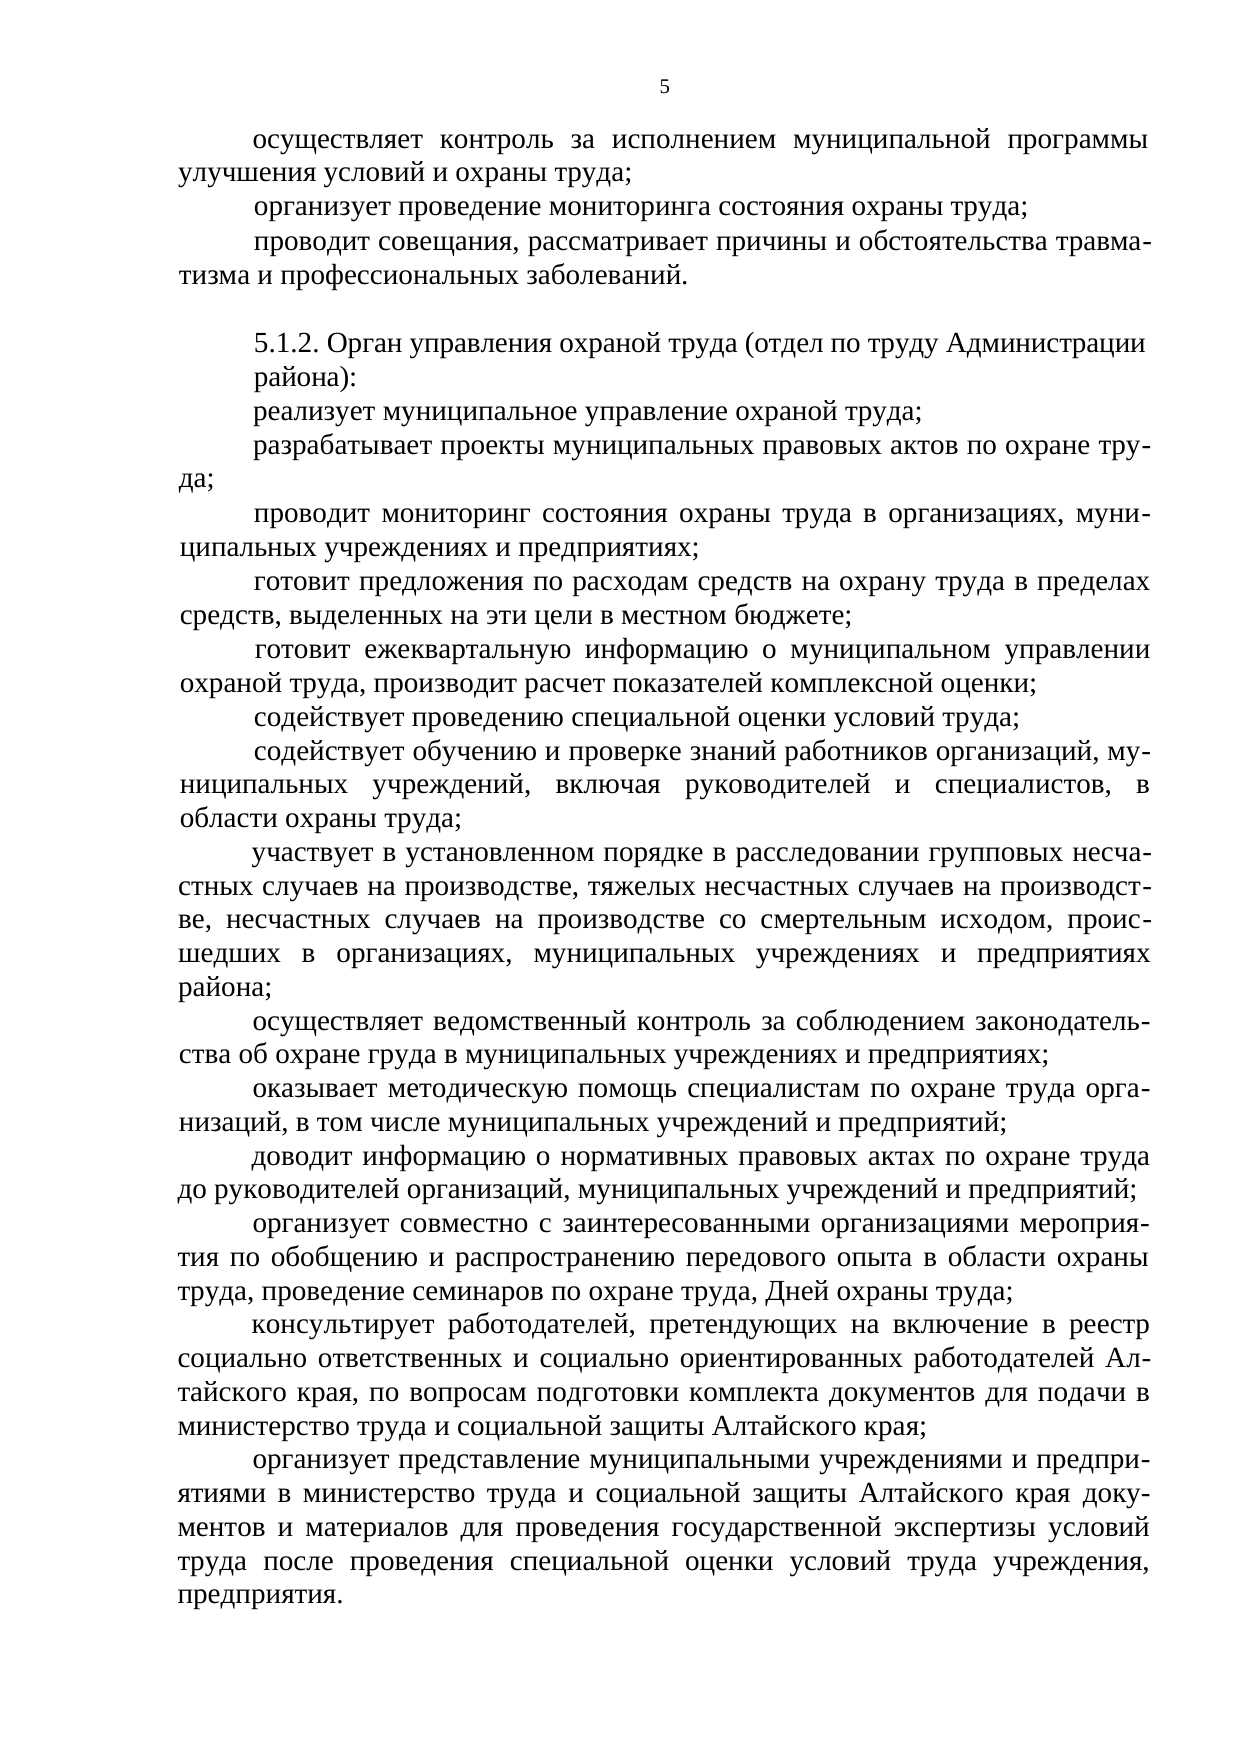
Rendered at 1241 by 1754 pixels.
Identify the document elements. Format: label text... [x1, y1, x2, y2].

text готовит предложения по расходам средств на охрану труда в пределах средств, выделенных на эти цели в местном бюджете; [179, 563, 1151, 631]
text проводит совещания, рассматривает причины и обстоятельства травматизма и профессиональных заболеваний. [179, 222, 1152, 291]
text готовит ежеквартальную информацию о муниципальном управлении охраной труда, производит расчет показателей комплексной оценки; [179, 632, 1151, 699]
text 5.1.2. Орган управления охраной труда (отдел по труду Администрации района): [254, 326, 1152, 393]
text организует проведение мониторинга состояния охраны труда; [254, 188, 1152, 222]
text осуществляет ведомственный контроль за соблюдением законодательства об охране груда в муниципальных учреждениях и предприятиях; [179, 1003, 1150, 1071]
text содействует проведению специальной оценки условий труда; [254, 699, 1152, 733]
text организует представление муниципальными учреждениями и предприятиями в министерство труда и социальной защиты Алтайского края документов и материалов для проведения государственной экспертизы условий труда после проведения специальной оценки условий труда учреждения, предприятия. [177, 1442, 1150, 1611]
text консультирует работодателей, претендующих на включение в реестр социально ответственных и социально ориентированных работодателей Алтайского края, по вопросам подготовки комплекта документов для подачи в министерство труда и социальной защиты Алтайского края; [177, 1307, 1151, 1442]
text оказывает методическую помощь специалистам по охране труда организаций, в том числе муниципальных учреждений и предприятий; [179, 1071, 1150, 1138]
text разрабатывает проекты муниципальных правовых актов по охране труда; [179, 427, 1151, 494]
text реализует муниципальное управление охраной труда; [253, 393, 1152, 427]
text проводит мониторинг состояния охраны труда в организациях, муниципальных учреждениях и предприятиях; [179, 495, 1151, 563]
text доводит информацию о нормативных правовых актах по охране труда до руководителей организаций, муниципальных учреждений и предприятий; [177, 1138, 1151, 1206]
text участвует в установленном порядке в расследовании групповых несчастных случаев на производстве, тяжелых несчастных случаев на производстве, несчастных случаев на производстве со смертельным исходом, происшедших в организациях, муниципальных учреждениях и предприятиях района; [178, 834, 1152, 1003]
text организует совместно с заинтересованными организациями мероприятия по обобщению и распространению передового опыта в области охраны труда, проведение семинаров по охране труда, Дней охраны труда; [177, 1206, 1149, 1307]
text содействует обучению и проверке знаний работников организаций, муниципальных учреждений, включая руководителей и специалистов, в области охраны труда; [179, 733, 1151, 834]
text осуществляет контроль за исполнением муниципальной программы улучшения условий и охраны труда; [178, 122, 1149, 188]
